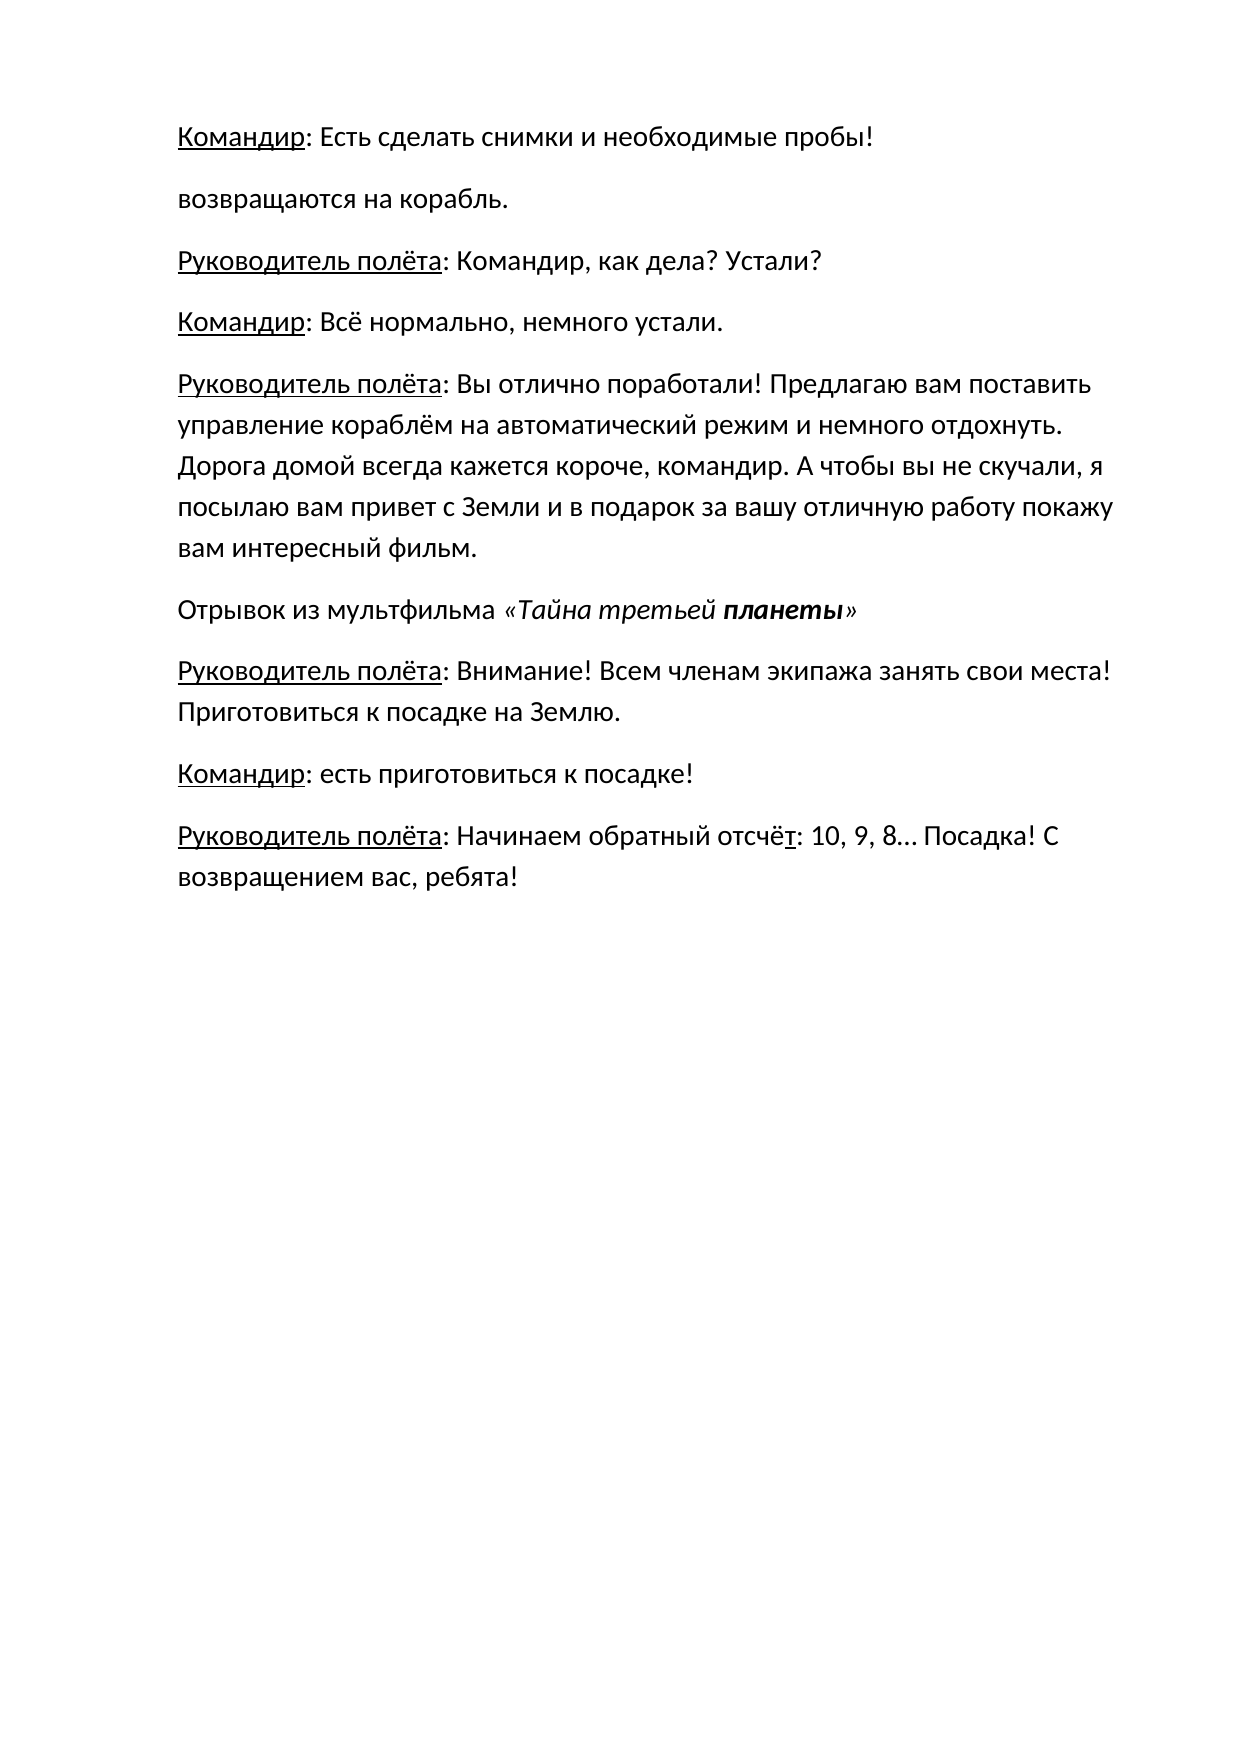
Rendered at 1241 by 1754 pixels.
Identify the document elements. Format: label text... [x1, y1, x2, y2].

text Руководитель полёта: Внимание! Всем членам экипажа занять свои места! Приготовиться к посадке на Землю. [177, 652, 1152, 729]
text Командир: есть приготовиться к посадке! [177, 755, 1152, 791]
text Руководитель полёта: Командир, как дела? Устали? [177, 242, 1152, 277]
text Руководитель полёта: Вы отлично поработали! Предлагаю вам поставить управление кораблём на автоматический режим и немного отдохнуть. Дорога домой всегда кажется короче, командир. А чтобы вы не скучали, я посылаю вам привет с Земли и в подарок за вашу отличную работу покажу вам интересный фильм. [177, 365, 1152, 564]
text Отрывок из мультфильма «Тайна третьей планеты» [177, 591, 1152, 626]
text Командир: Всё нормально, немного устали. [177, 303, 1152, 339]
text Руководитель полёта: Начинаем обратный отсчёт: 10, 9, 8… Посадка! С возвращением вас, ребята! [177, 817, 1152, 893]
text возвращаются на корабль. [177, 180, 1152, 216]
text Командир: Есть сделать снимки и необходимые пробы! [177, 118, 1152, 154]
